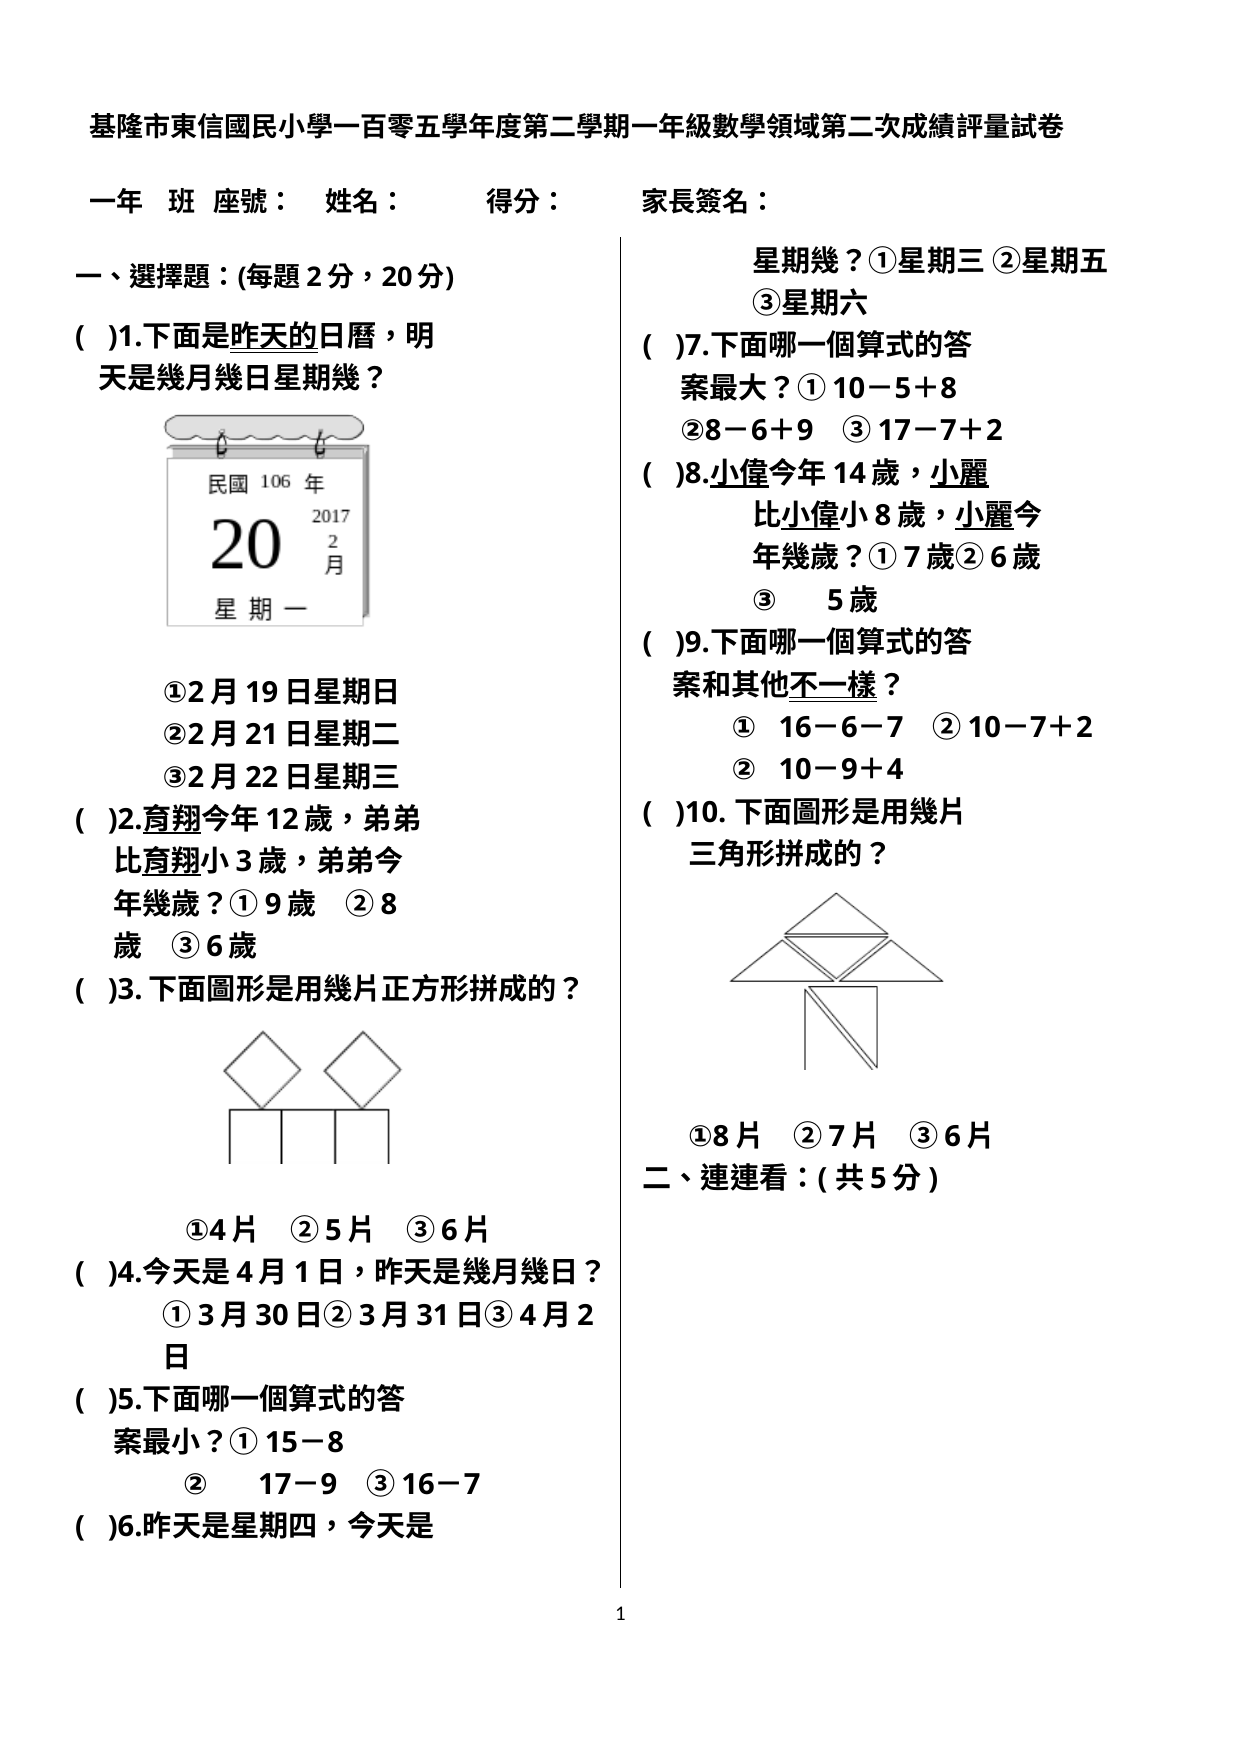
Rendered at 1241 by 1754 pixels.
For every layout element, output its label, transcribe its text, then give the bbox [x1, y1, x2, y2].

text 案最小？①15－8 [75, 1418, 598, 1461]
text ②8－6＋9 ③17－7＋2 [642, 407, 1165, 449]
text 歲 ③6歲 [75, 923, 598, 965]
list 16－6－7 ②10－7＋2 [731, 703, 1165, 746]
text 三角形拼成的？ ①8片 ②7片 ③6片 [642, 831, 1165, 1155]
text ③2月22日星期三 [162, 753, 598, 796]
text 基隆市東信國民小學一百零五學年度第二學期一年級數學領域第二次成績評量試卷 [75, 87, 1165, 162]
text ( )2.育翔今年12歲，弟弟 [75, 796, 598, 838]
text 比育翔小3歲，弟弟今 [75, 838, 598, 880]
text ( )10. 下面圖形是用幾片 [642, 788, 1165, 831]
text 星期幾？①星期三 ②星期五 ③星期六 [752, 237, 1165, 322]
text ( )7.下面哪一個算式的答 [642, 322, 1165, 364]
text ( )8.小偉今年14歲，小麗 [642, 449, 1165, 492]
text 年幾歲？①7歲②6歲 [642, 534, 1165, 576]
text ( )9.下面哪一個算式的答 [642, 619, 1165, 661]
text 案最大？①10－5＋8 [642, 364, 1165, 407]
text 二、連連看：( 共5分 ) [642, 1155, 1165, 1197]
text ( )3. 下面圖形是用幾片正方形拼成的？ ①4片 ②5片 ③6片 [75, 965, 598, 1249]
list 5歲 [752, 576, 1165, 619]
list 10－9＋4 [731, 746, 1165, 788]
text 一、選擇題：(每題2分，20分) [75, 237, 598, 312]
text 年幾歲？①9歲 ②8 [75, 880, 598, 923]
text ( )5.下面哪一個算式的答 [75, 1376, 598, 1418]
text 比小偉小8歲，小麗今 [642, 492, 1165, 534]
text ( )6.昨天是星期四，今天是 [75, 1503, 598, 1545]
text ( )4.今天是4月1日，昨天是幾月幾日？①3月30日②3月31日③4月2日 [75, 1249, 598, 1376]
list 17－9 ③16－7 [183, 1461, 598, 1503]
text 天是幾月幾日星期幾？ ①2月19日星期日 [75, 355, 598, 711]
text ②2月21日星期二 [162, 711, 598, 753]
text 案和其他不一樣？ [642, 661, 1165, 703]
text ( )1.下面是昨天的日曆，明 [75, 312, 598, 355]
text 一年 班 座號： 姓名： 得分： 家長簽名： [75, 162, 1165, 237]
